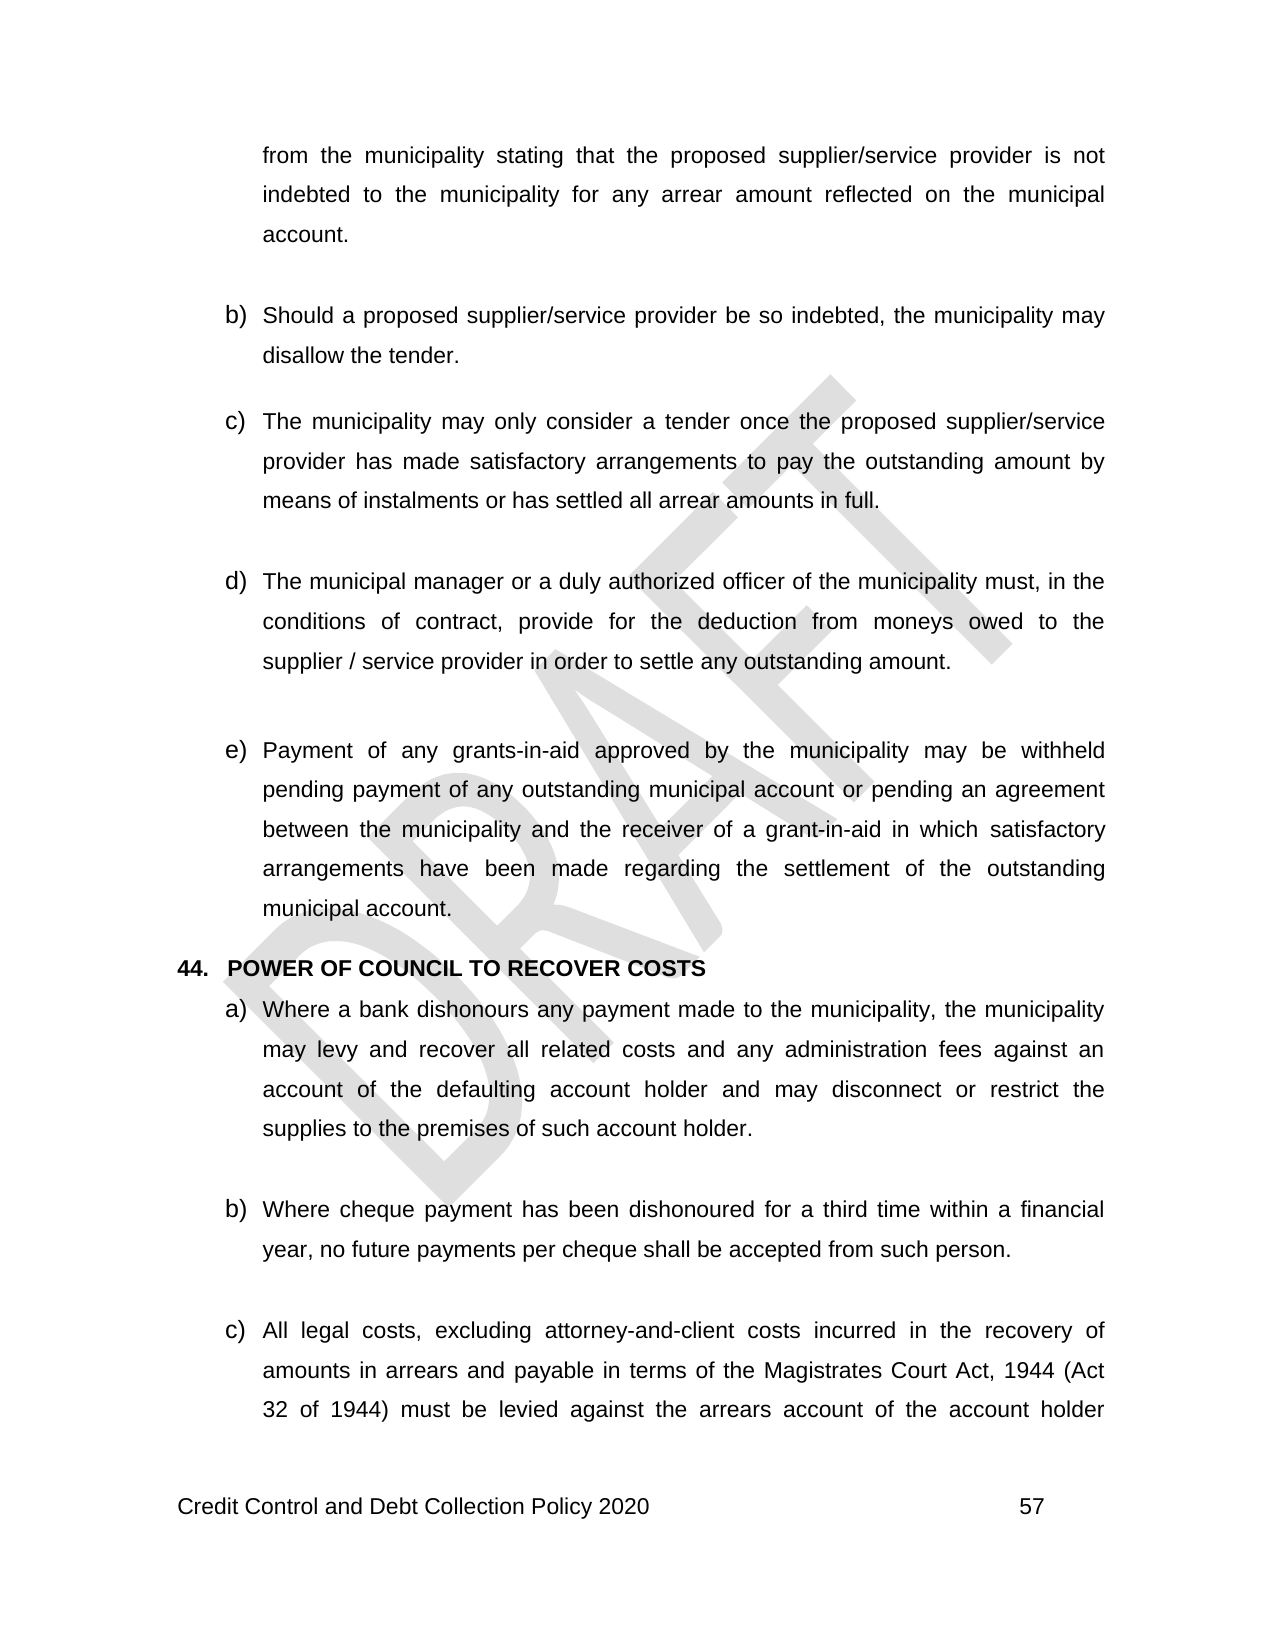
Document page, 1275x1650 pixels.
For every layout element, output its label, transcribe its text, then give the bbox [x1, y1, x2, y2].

list Should a proposed supplier/service provider be so indebted, the municipality may disallow the tender. [225, 300, 1106, 368]
list The municipal manager or a duly authorized officer of the municipality must, in the conditions of contract, provide for the deduction from moneys owed to the supplier / service provider in order to settle any outstanding amount. [225, 566, 1106, 674]
list Where cheque payment has been dishonoured for a third time within a financial year, no future payments per cheque shall be accepted from such person. [225, 1194, 1106, 1262]
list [225, 1315, 1106, 1423]
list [225, 142, 1106, 247]
list The municipality may only consider a tender once the proposed supplier/service provider has made satisfactory arrangements to pay the outstanding amount by means of instalments or has settled all arrear amounts in full. [225, 406, 1106, 514]
list Payment of any grants-in-aid approved by the municipality may be withheld pending payment of any outstanding municipal account or pending an agreement between the municipality and the receiver of a grant-in-aid in which satisfactory arrangements have been made regarding the settlement of the outstanding municipal account. [225, 734, 1106, 921]
list Where a bank dishonours any payment made to the municipality, the municipality may levy and recover all related costs and any administration fees against an account of the defaulting account holder and may disconnect or restrict the supplies to the premises of such account holder. [225, 994, 1106, 1141]
subtitle POWER OF COUNCIL TO RECOVER COSTS [177, 955, 1106, 981]
